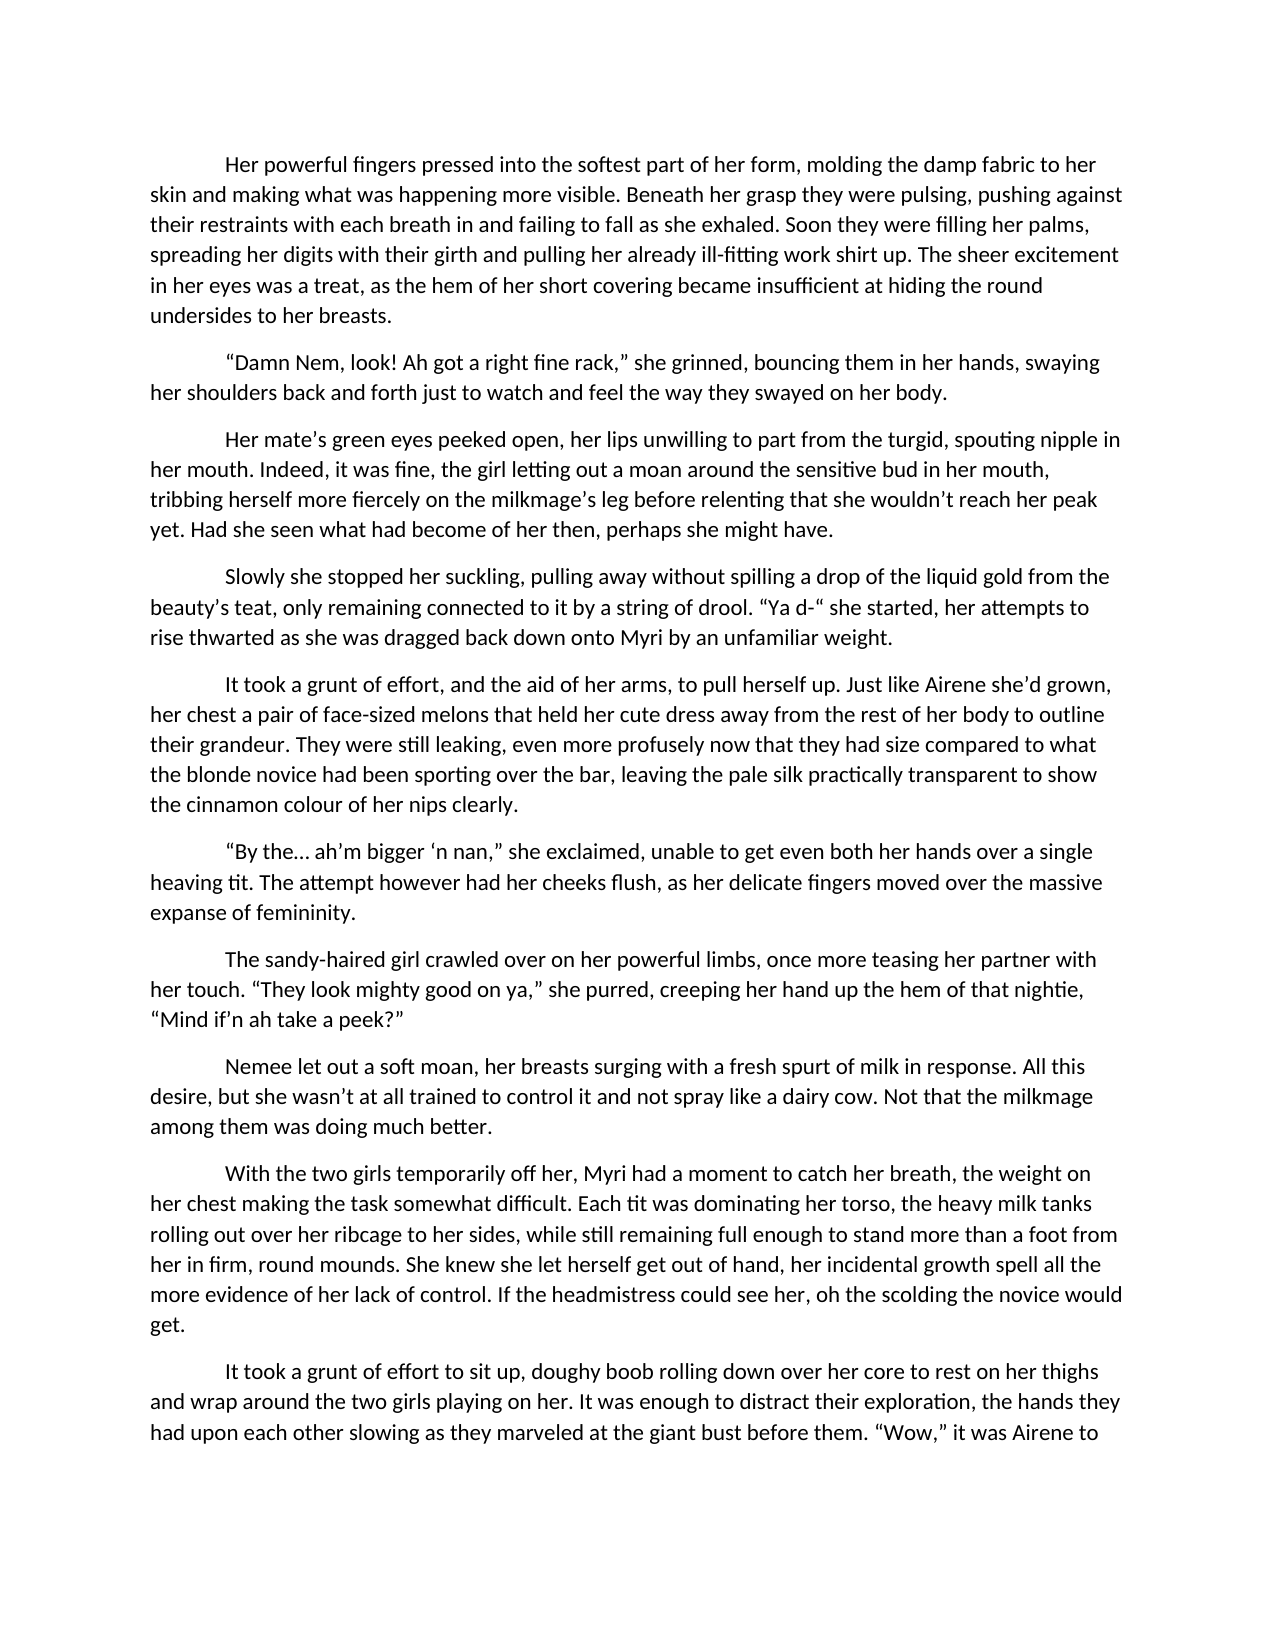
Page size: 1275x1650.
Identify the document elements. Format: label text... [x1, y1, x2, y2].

text It took a grunt of effort, and the aid of her arms, to pull herself up. Just like Airene she’d grown, her chest a pair of face-sized melons that held her cute dress away from the rest of her body to outline their grandeur. They were still leaking, even more profusely now that they had size compared to what the blonde novice had been sporting over the bar, leaving the pale silk practically transparent to show the cinnamon colour of her nips clearly. [150, 670, 1125, 819]
text Nemee let out a soft moan, her breasts surging with a fresh spurt of milk in response. All this desire, but she wasn’t at all trained to control it and not spray like a dairy cow. Not that the milkmage among them was doing much better. [150, 1052, 1125, 1141]
text “Damn Nem, look! Ah got a right fine rack,” she grinned, bouncing them in her hands, swaying her shoulders back and forth just to watch and feel the way they swayed on her body. [150, 348, 1125, 406]
text Her mate’s green eyes peeked open, her lips unwilling to part from the turgid, spouting nipple in her mouth. Indeed, it was fine, the girl letting out a moan around the sensitive bud in her mouth, tribbing herself more fiercely on the milkmage’s leg before relenting that she wouldn’t reach her peak yet. Had she seen what had become of her then, perhaps she might have. [150, 425, 1125, 544]
text Her powerful fingers pressed into the softest part of her form, molding the damp fabric to her skin and making what was happening more visible. Beneath her grasp they were pulsing, pushing against their restraints with each breath in and failing to fall as she exhaled. Soon they were filling her palms, spreading her digits with their girth and pulling her already ill-fitting work shirt up. The sheer excitement in her eyes was a treat, as the hem of her short covering became insufficient at hiding the round undersides to her breasts. [150, 150, 1125, 329]
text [150, 1357, 1125, 1446]
text Slowly she stopped her suckling, pulling away without spilling a drop of the liquid gold from the beauty’s teat, only remaining connected to it by a string of drool. “Ya d-“ she started, her attempts to rise thwarted as she was dragged back down onto Myri by an unfamiliar weight. [150, 562, 1125, 651]
text The sandy-haired girl crawled over on her powerful limbs, once more teasing her partner with her touch. “They look mighty good on ya,” she purred, creeping her hand up the hem of that nightie, “Mind if’n ah take a peek?” [150, 945, 1125, 1033]
text With the two girls temporarily off her, Myri had a moment to catch her breath, the weight on her chest making the task somewhat difficult. Each tit was dominating her torso, the heavy milk tanks rolling out over her ribcage to her sides, while still remaining full enough to stand more than a foot from her in firm, round mounds. She knew she let herself get out of hand, her incidental growth spell all the more evidence of her lack of control. If the headmistress could see her, oh the scolding the novice would get. [150, 1159, 1125, 1338]
text “By the… ah’m bigger ‘n nan,” she exclaimed, unable to get even both her hands over a single heaving tit. The attempt however had her cheeks flush, as her delicate fingers moved over the massive expanse of femininity. [150, 837, 1125, 926]
